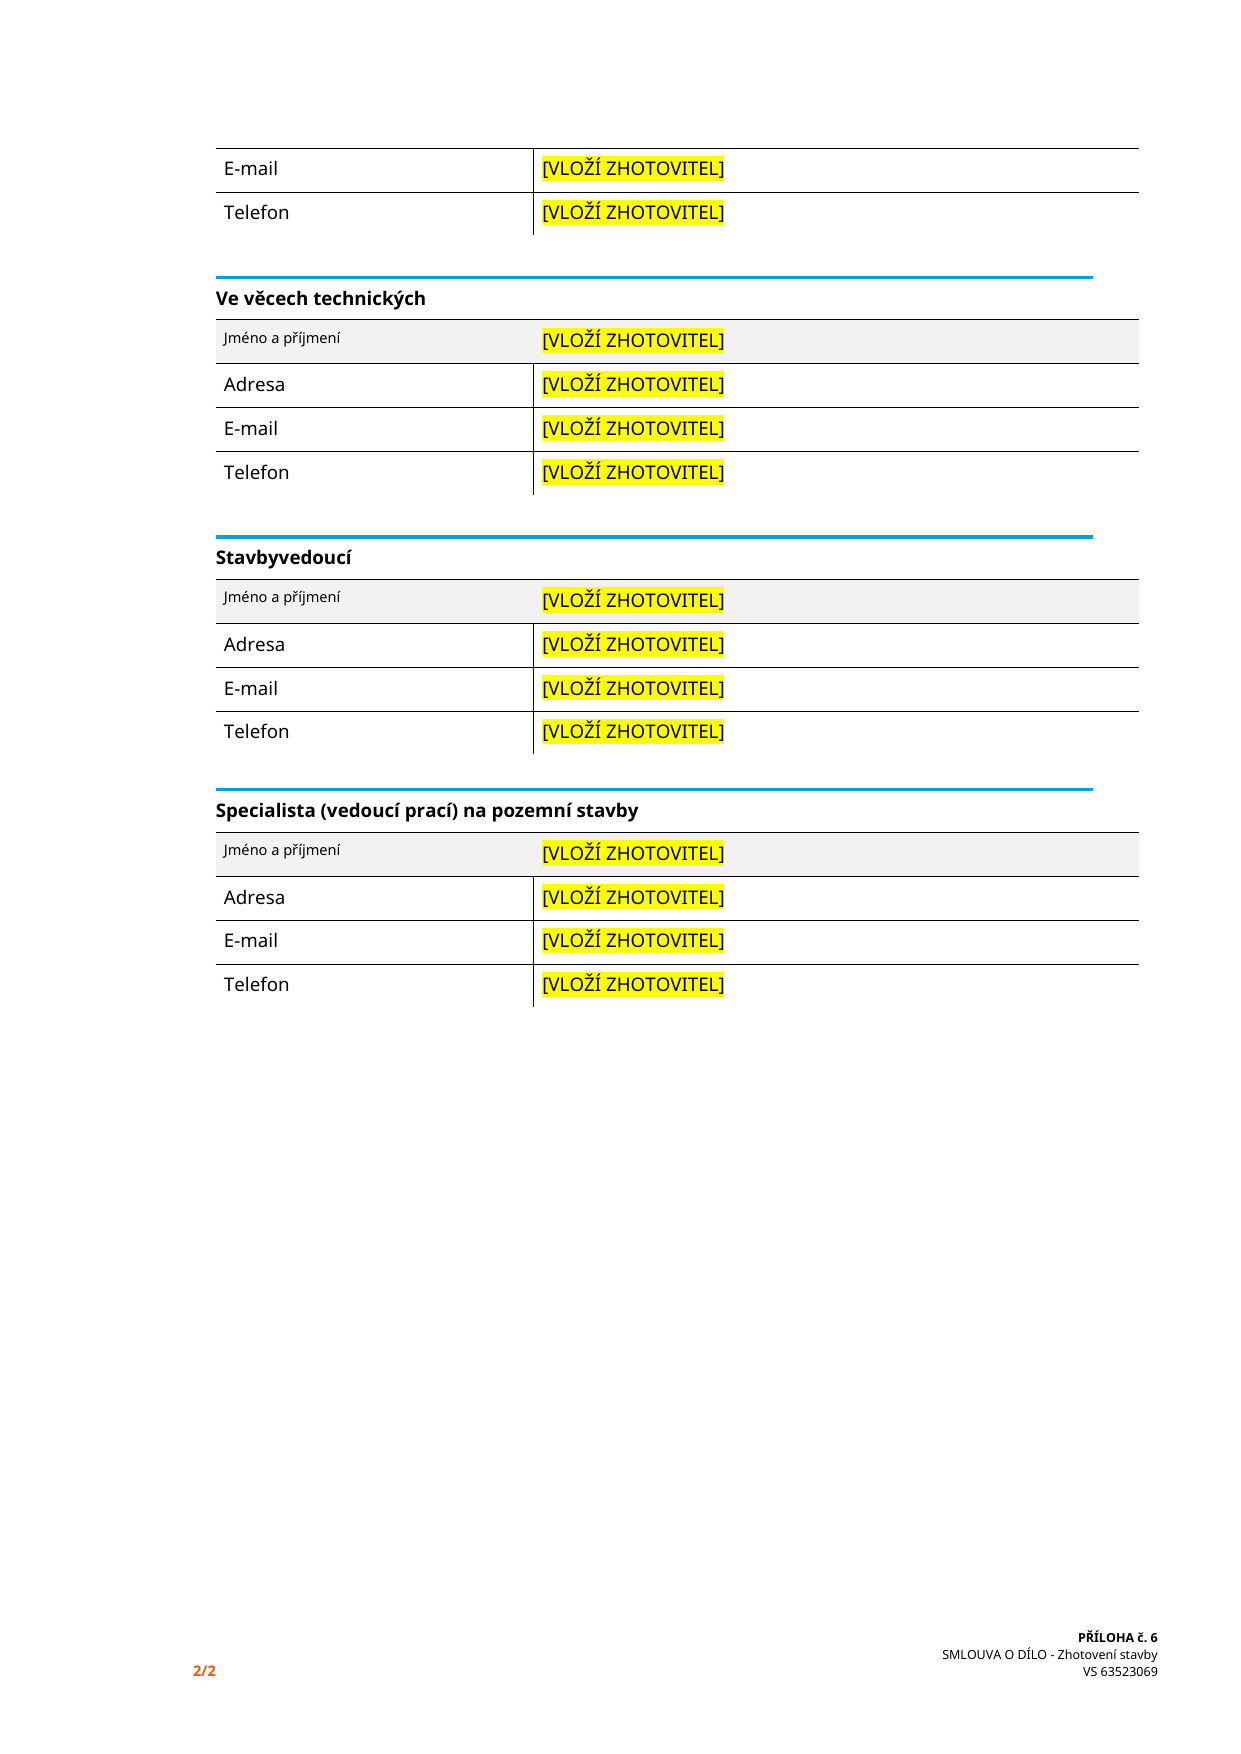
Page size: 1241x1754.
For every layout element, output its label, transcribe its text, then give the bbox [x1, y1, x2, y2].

table_cell Telefon [216, 452, 533, 495]
table_cell [VLOŽÍ ZHOTOVITEL] [534, 624, 1139, 667]
text Stavbyvedoucí [216, 539, 1093, 570]
table_header [VLOŽÍ ZHOTOVITEL] [534, 580, 1139, 623]
table_header Jméno a příjmení [216, 833, 534, 876]
table_header Jméno a příjmení [216, 320, 534, 363]
table_cell Telefon [216, 193, 533, 235]
table_cell [VLOŽÍ ZHOTOVITEL] [534, 408, 1139, 451]
table_cell [VLOŽÍ ZHOTOVITEL] [534, 877, 1139, 919]
table_cell [VLOŽÍ ZHOTOVITEL] [534, 193, 1139, 235]
table_cell E-mail [216, 668, 533, 711]
table_cell Telefon [216, 965, 533, 1007]
table_cell [VLOŽÍ ZHOTOVITEL] [534, 452, 1139, 495]
table_cell [VLOŽÍ ZHOTOVITEL] [534, 364, 1139, 407]
table_cell Telefon [216, 712, 533, 754]
table_header [VLOŽÍ ZHOTOVITEL] [534, 833, 1139, 876]
table_header Jméno a příjmení [216, 580, 534, 623]
text Ve věcech technických [216, 279, 1093, 311]
table_cell E-mail [216, 149, 533, 191]
table_cell [VLOŽÍ ZHOTOVITEL] [534, 149, 1139, 191]
text Specialista (vedoucí prací) na pozemní stavby [216, 791, 1093, 823]
table_cell Adresa [216, 364, 533, 407]
table_cell E-mail [216, 921, 533, 963]
table_cell [VLOŽÍ ZHOTOVITEL] [534, 921, 1139, 963]
table_cell Adresa [216, 877, 533, 919]
table_cell [VLOŽÍ ZHOTOVITEL] [534, 712, 1139, 754]
table_cell [VLOŽÍ ZHOTOVITEL] [534, 668, 1139, 711]
table_cell E-mail [216, 408, 533, 451]
table_cell Adresa [216, 624, 533, 667]
table_header [VLOŽÍ ZHOTOVITEL] [534, 320, 1139, 363]
table_cell [VLOŽÍ ZHOTOVITEL] [534, 965, 1139, 1007]
